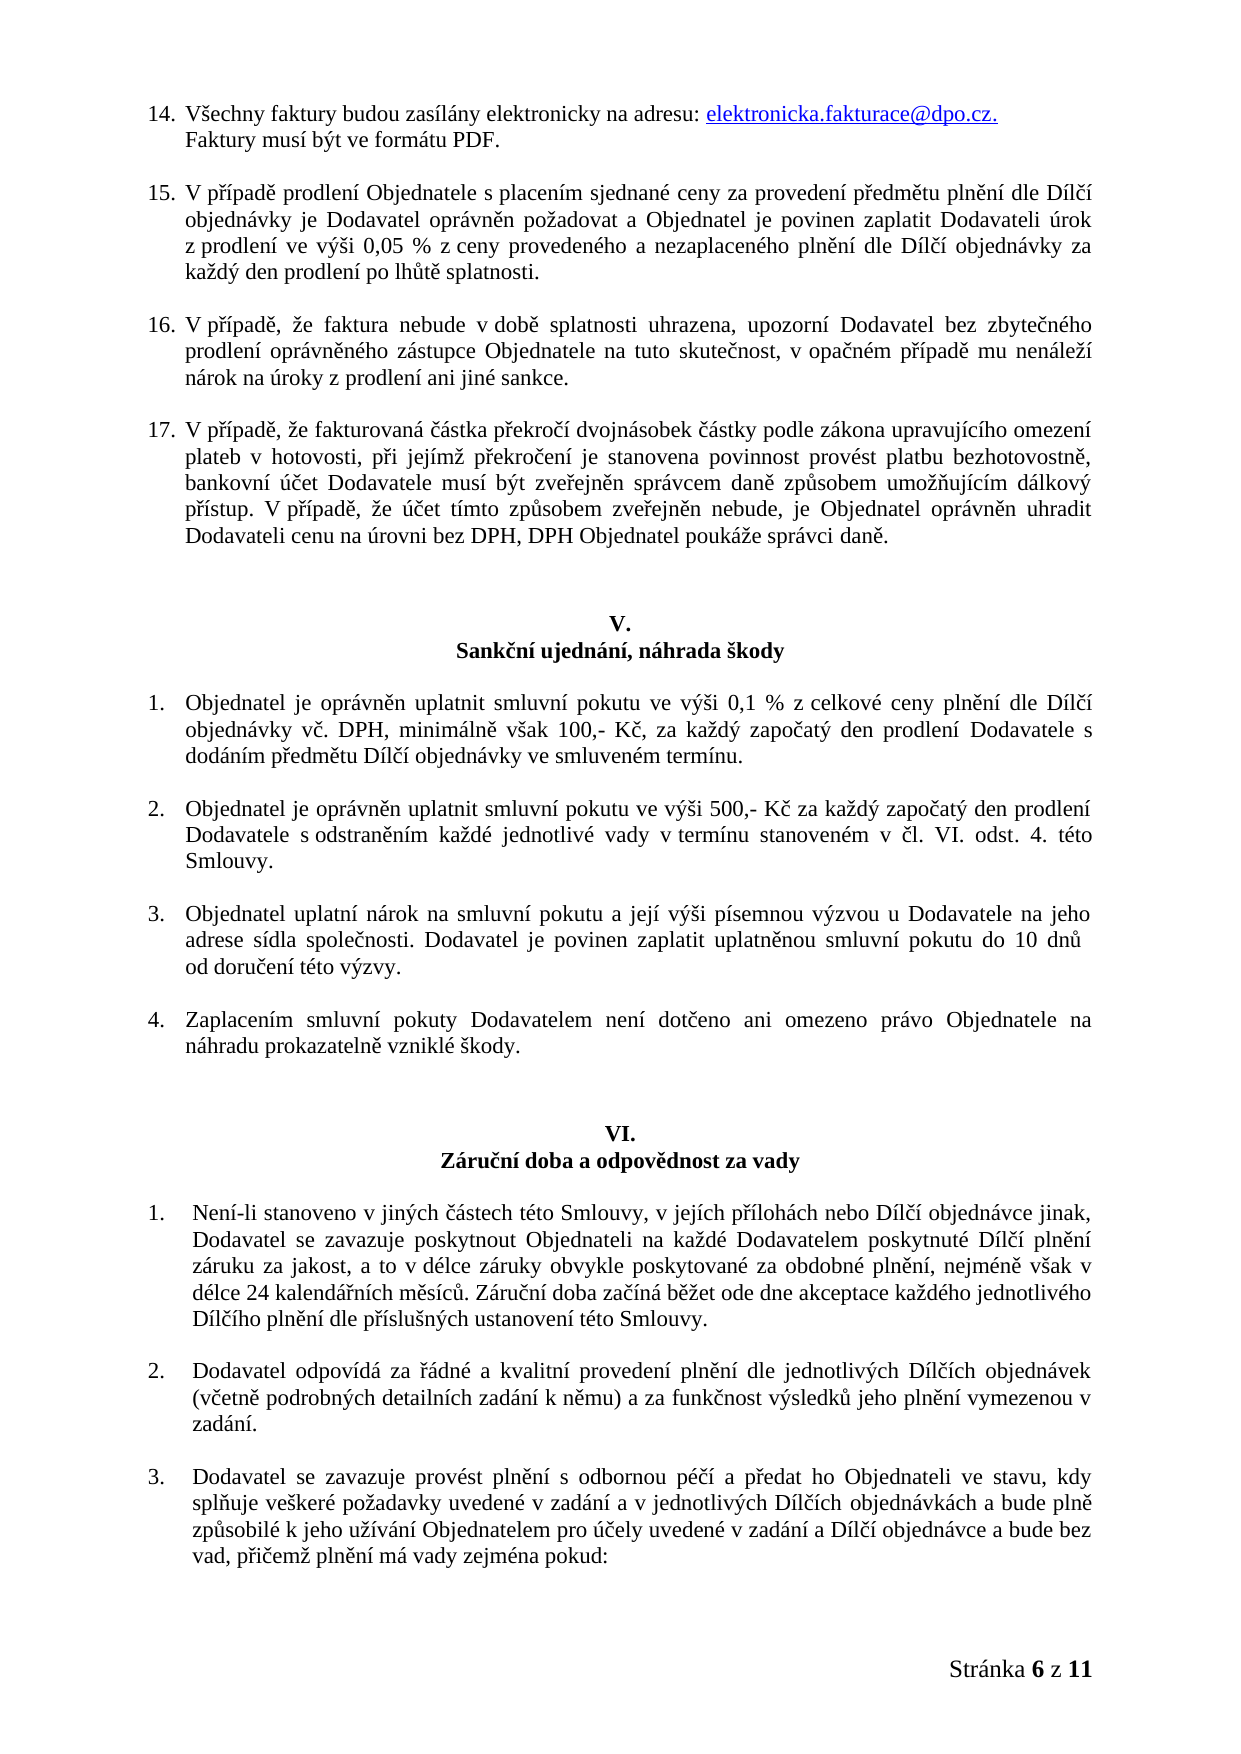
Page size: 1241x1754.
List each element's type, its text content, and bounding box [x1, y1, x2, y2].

text VI. [148, 1120, 1093, 1147]
list V případě, že faktura nebude v době splatnosti uhrazena, upozorní Dodavatel bez zbytečného prodlení oprávněného zástupce Objednatele na tuto skutečnost, v opačném případě mu nenáleží nárok na úroky z prodlení ani jiné sankce. [147, 311, 1093, 390]
list Všechny faktury budou zasílány elektronicky na adresu: elektronicka.fakturace@dpo.cz. [147, 100, 1093, 127]
text Záruční doba a odpovědnost za vady [148, 1147, 1093, 1173]
text Sankční ujednání, náhrada škody [148, 637, 1093, 663]
list V případě, že fakturovaná částka překročí dvojnásobek částky podle zákona upravujícího omezení plateb v hotovosti, při jejímž překročení je stanovena povinnost provést platbu bezhotovostně, bankovní účet Dodavatele musí být zveřejněn správcem daně způsobem umožňujícím dálkový přístup. V případě, že účet tímto způsobem zveřejněn nebude, je Objednatel oprávněn uhradit Dodavateli cenu na úrovni bez DPH, DPH Objednatel poukáže správci daně. [147, 416, 1093, 548]
list Dodavatel odpovídá za řádné a kvalitní provedení plnění dle jednotlivých Dílčích objednávek (včetně podrobných detailních zadání k němu) a za funkčnost výsledků jeho plnění vymezenou v zadání. [148, 1358, 1093, 1437]
text Faktury musí být ve formátu PDF. [185, 127, 1093, 153]
list Objednatel je oprávněn uplatnit smluvní pokutu ve výši 500,- Kč za každý započatý den prodlení Dodavatele s odstraněním každé jednotlivé vady v termínu stanoveném v čl. VI. odst. 4. této Smlouvy. [148, 795, 1093, 874]
list Dodavatel se zavazuje provést plnění s odbornou péčí a předat ho Objednateli ve stavu, kdy splňuje veškeré požadavky uvedené v zadání a v jednotlivých Dílčích objednávkách a bude plně způsobilé k jeho užívání Objednatelem pro účely uvedené v zadání a Dílčí objednávce a bude bez vad, přičemž plnění má vady zejména pokud: [148, 1463, 1093, 1568]
list V případě prodlení Objednatele s placením sjednané ceny za provedení předmětu plnění dle Dílčí objednávky je Dodavatel oprávněn požadovat a Objednatel je povinen zaplatit Dodavateli úrok z prodlení ve výši 0,05 % z ceny provedeného a nezaplaceného plnění dle Dílčí objednávky za každý den prodlení po lhůtě splatnosti. [147, 179, 1093, 285]
list Zaplacením smluvní pokuty Dodavatelem není dotčeno ani omezeno právo Objednatele na náhradu prokazatelně vzniklé škody. [148, 1006, 1093, 1058]
list Není-li stanoveno v jiných částech této Smlouvy, v jejích přílohách nebo Dílčí objednávce jinak, Dodavatel se zavazuje poskytnout Objednateli na každé Dodavatelem poskytnuté Dílčí plnění záruku za jakost, a to v délce záruky obvykle poskytované za obdobné plnění, nejméně však v délce 24 kalendářních měsíců. Záruční doba začíná běžet ode dne akceptace každého jednotlivého Dílčího plnění dle příslušných ustanovení této Smlouvy. [148, 1199, 1093, 1331]
list Objednatel je oprávněn uplatnit smluvní pokutu ve výši 0,1 % z celkové ceny plnění dle Dílčí objednávky vč. DPH, minimálně však 100,- Kč, za každý započatý den prodlení Dodavatele s dodáním předmětu Dílčí objednávky ve smluveném termínu. [148, 689, 1093, 768]
text V. [148, 610, 1093, 637]
list Objednatel uplatní nárok na smluvní pokutu a její výši písemnou výzvou u Dodavatele na jeho adrese sídla společnosti. Dodavatel je povinen zaplatit uplatněnou smluvní pokutu do 10 dnů od doručení této výzvy. [148, 900, 1093, 979]
